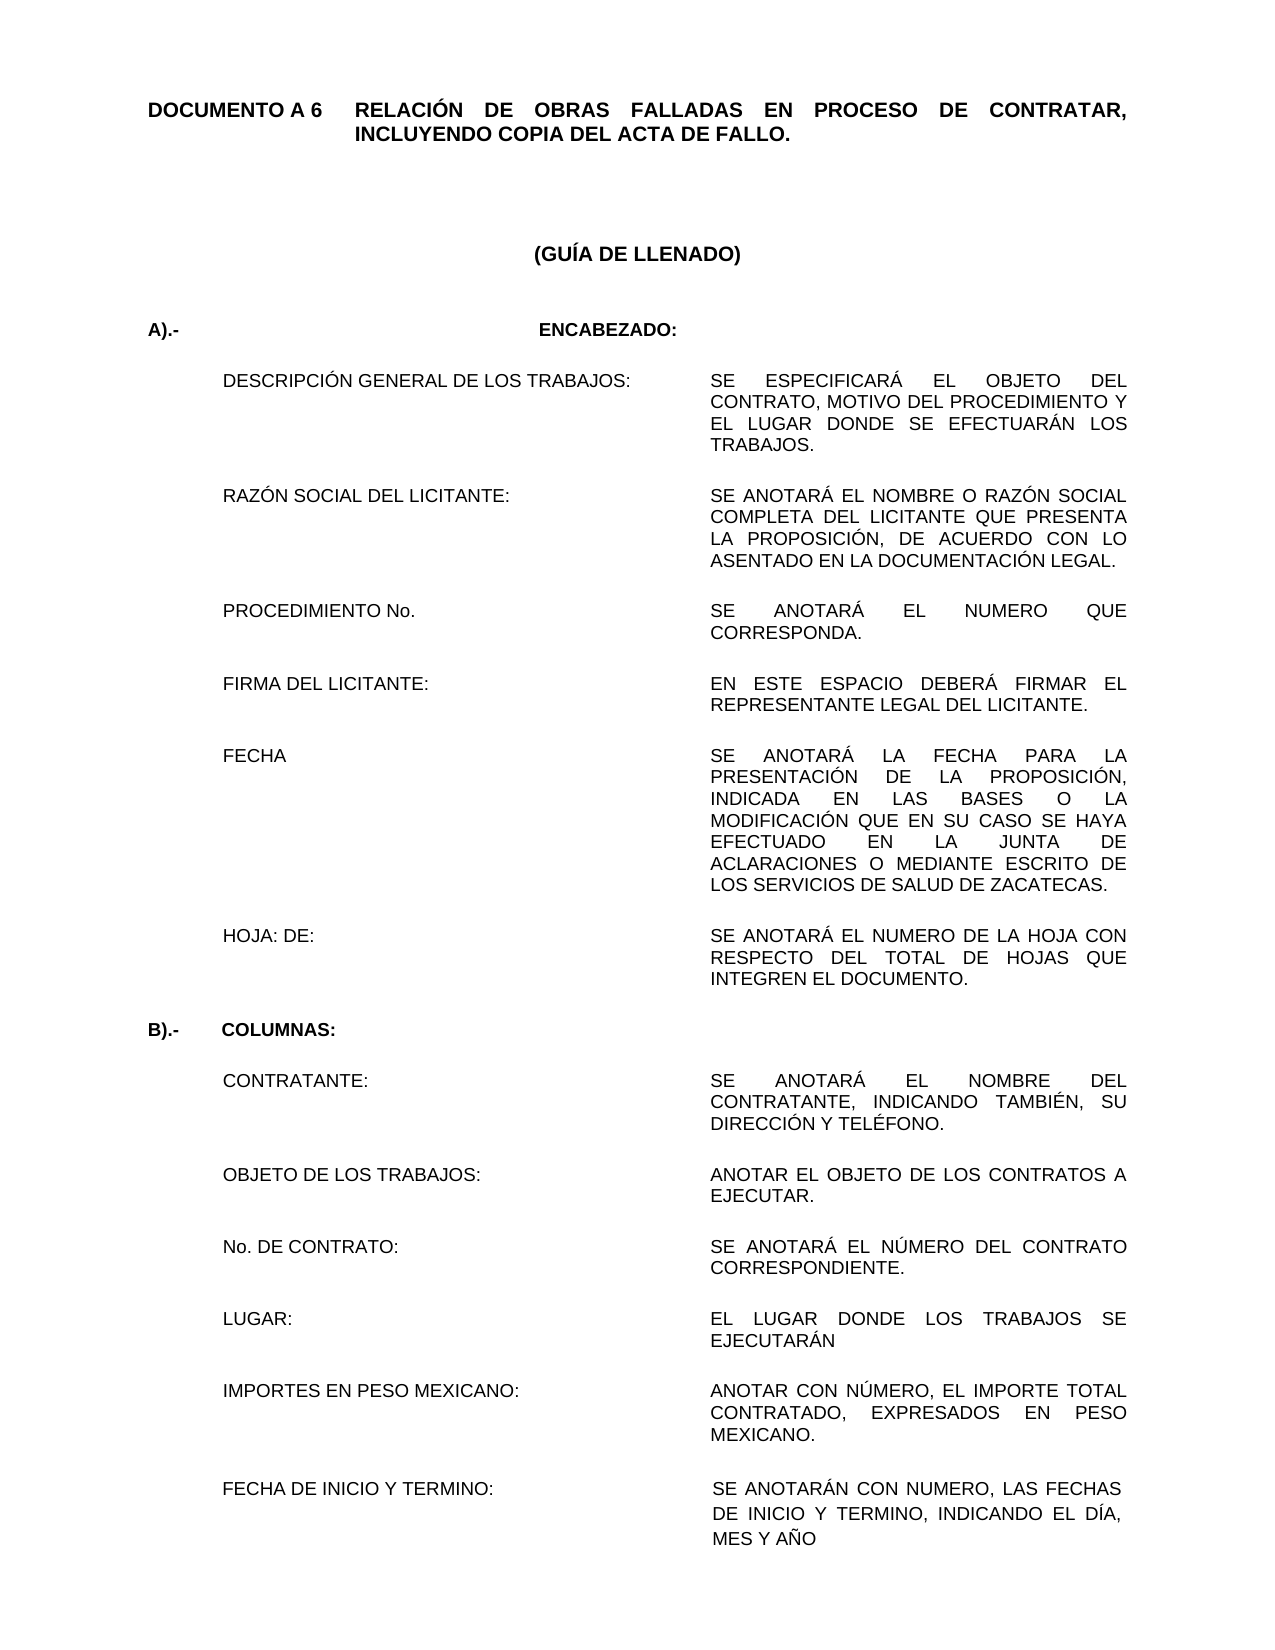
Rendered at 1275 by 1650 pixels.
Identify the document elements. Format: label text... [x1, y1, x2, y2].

text OBJETO DE LOS TRABAJOS: ANOTAR EL OBJETO DE LOS CONTRATOS A EJECUTAR. [223, 1163, 1127, 1206]
text IMPORTES EN PESO MEXICANO: ANOTAR CON NÚMERO, EL IMPORTE TOTAL CONTRATADO, EXPRESADOS EN PESO MEXICANO. [223, 1380, 1127, 1445]
text FECHA DE INICIO Y TERMINO: SE ANOTARÁN CON NUMERO, LAS FECHAS DE INICIO Y TERMINO, INDICANDO EL DÍA, MES Y AÑO [222, 1474, 1122, 1549]
text LUGAR: EL LUGAR DONDE LOS TRABAJOS SE EJECUTARÁN [223, 1308, 1127, 1351]
text HOJA: DE: SE ANOTARÁ EL NUMERO DE LA HOJA CON RESPECTO DEL TOTAL DE HOJAS QUE INTEGREN EL DOCUMENTO. [223, 925, 1127, 989]
text PROCEDIMIENTO No. SE ANOTARÁ EL NUMERO QUE CORRESPONDA. [223, 600, 1127, 643]
text DOCUMENTO A 6 RELACIÓN DE OBRAS FALLADAS EN PROCESO DE CONTRATAR, INCLUYENDO COPIA DEL ACTA DE FALLO. [148, 98, 1127, 146]
text DESCRIPCIÓN GENERAL DE LOS TRABAJOS: SE ESPECIFICARÁ EL OBJETO DEL CONTRATO, MOTIVO DEL PROCEDIMIENTO Y EL LUGAR DONDE SE EFECTUARÁN LOS TRABAJOS. [223, 369, 1127, 456]
text FIRMA DEL LICITANTE: EN ESTE ESPACIO DEBERÁ FIRMAR EL REPRESENTANTE LEGAL DEL LICITANTE. [223, 672, 1127, 716]
text A).- ENCABEZADO: [148, 319, 1127, 340]
text (GUÍA DE LLENADO) [148, 242, 1127, 266]
text B).- COLUMNAS: [148, 1019, 1127, 1040]
text FECHA SE ANOTARÁ LA FECHA PARA LA PRESENTACIÓN DE LA PROPOSICIÓN, INDICADA EN LAS BASES O LA MODIFICACIÓN QUE EN SU CASO SE HAYA EFECTUADO EN LA JUNTA DE ACLARACIONES O MEDIANTE ESCRITO DE LOS SERVICIOS DE SALUD DE ZACATECAS. [223, 745, 1127, 896]
text CONTRATANTE: SE ANOTARÁ EL NOMBRE DEL CONTRATANTE, INDICANDO TAMBIÉN, SU DIRECCIÓN Y TELÉFONO. [223, 1069, 1127, 1134]
text No. DE CONTRATO: SE ANOTARÁ EL NÚMERO DEL CONTRATO CORRESPONDIENTE. [223, 1236, 1127, 1279]
text RAZÓN SOCIAL DEL LICITANTE: SE ANOTARÁ EL NOMBRE O RAZÓN SOCIAL COMPLETA DEL LICITANTE QUE PRESENTA LA PROPOSICIÓN, DE ACUERDO CON LO ASENTADO EN LA DOCUMENTACIÓN LEGAL. [223, 485, 1127, 571]
